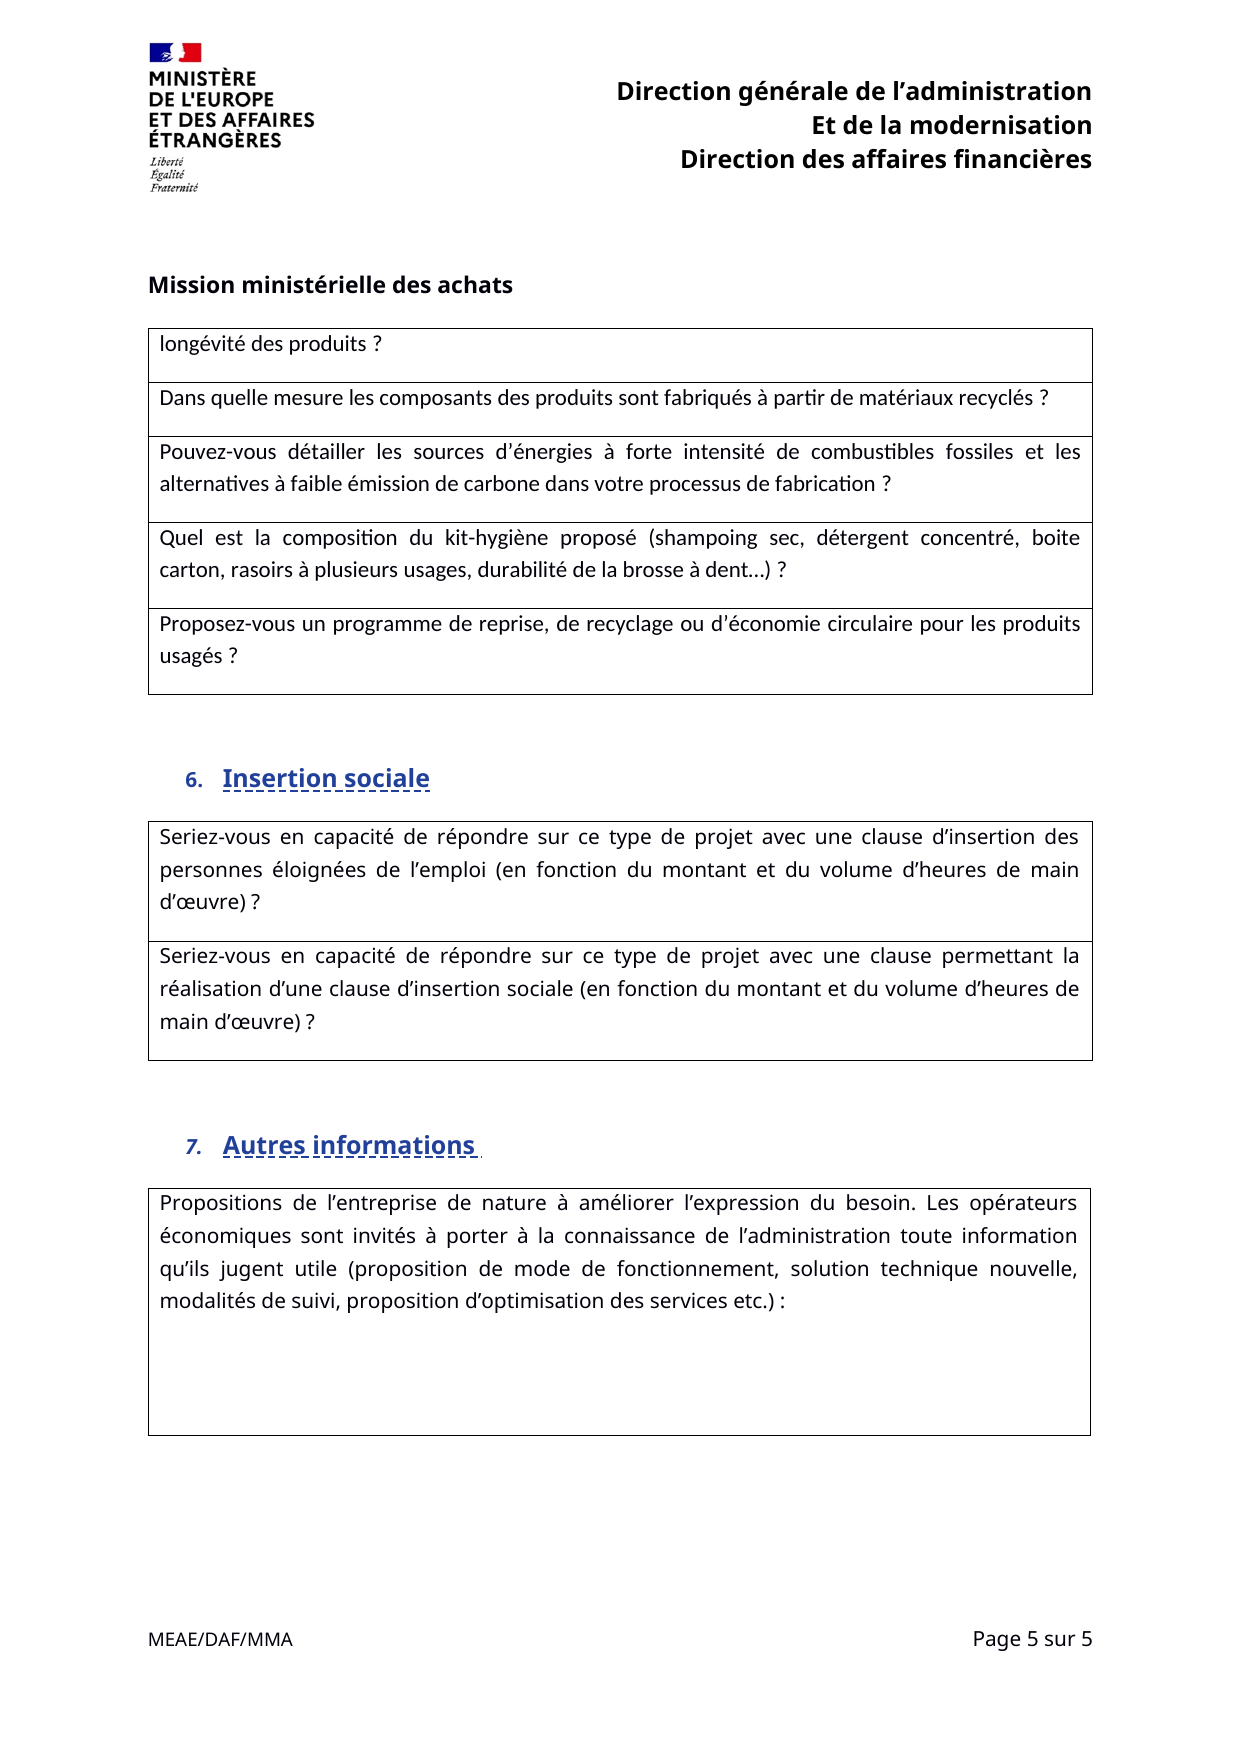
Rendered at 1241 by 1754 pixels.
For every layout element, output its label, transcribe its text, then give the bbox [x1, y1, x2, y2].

list Autres informations [185, 1127, 1093, 1161]
table_cell Dans quelle mesure les composants des produits sont fabriqués à partir de matériaux recyclés ? [149, 383, 1092, 436]
table_cell Quel est la composition du kit-hygiène proposé (shampoing sec, détergent concentré, boite carton, rasoirs à plusieurs usages, durabilité de la brosse à dent…) ? [149, 523, 1092, 608]
table_header Propositions de l’entreprise de nature à améliorer l’expression du besoin. Les opérateurs économiques sont invités à porter à la connaissance de l’administration toute information qu’ils jugent utile (proposition de mode de fonctionnement, solution technique nouvelle, modalités de suivi, proposition d’optimisation des services etc.) : [149, 1189, 1090, 1435]
picture [147, 25, 332, 210]
table_cell Seriez-vous en capacité de répondre sur ce type de projet avec une clause permettant la réalisation d’une clause d’insertion sociale (en fonction du montant et du volume d’heures de main d’œuvre) ? [149, 942, 1092, 1060]
table_cell Pouvez-vous détailler les sources d’énergies à forte intensité de combustibles fossiles et les alternatives à faible émission de carbone dans votre processus de fabrication ? [149, 437, 1092, 522]
table_cell Comment vous assurez-vous de réduire le poids des produits tout en conservant la durabilité et la longévité des produits ? [149, 329, 1092, 382]
table_cell Proposez-vous un programme de reprise, de recyclage ou d’économie circulaire pour les produits usagés ? [149, 609, 1092, 694]
list Insertion sociale [185, 761, 1093, 795]
table_header Seriez-vous en capacité de répondre sur ce type de projet avec une clause d’insertion des personnes éloignées de l’emploi (en fonction du montant et du volume d’heures de main d’œuvre) ? [149, 822, 1092, 941]
